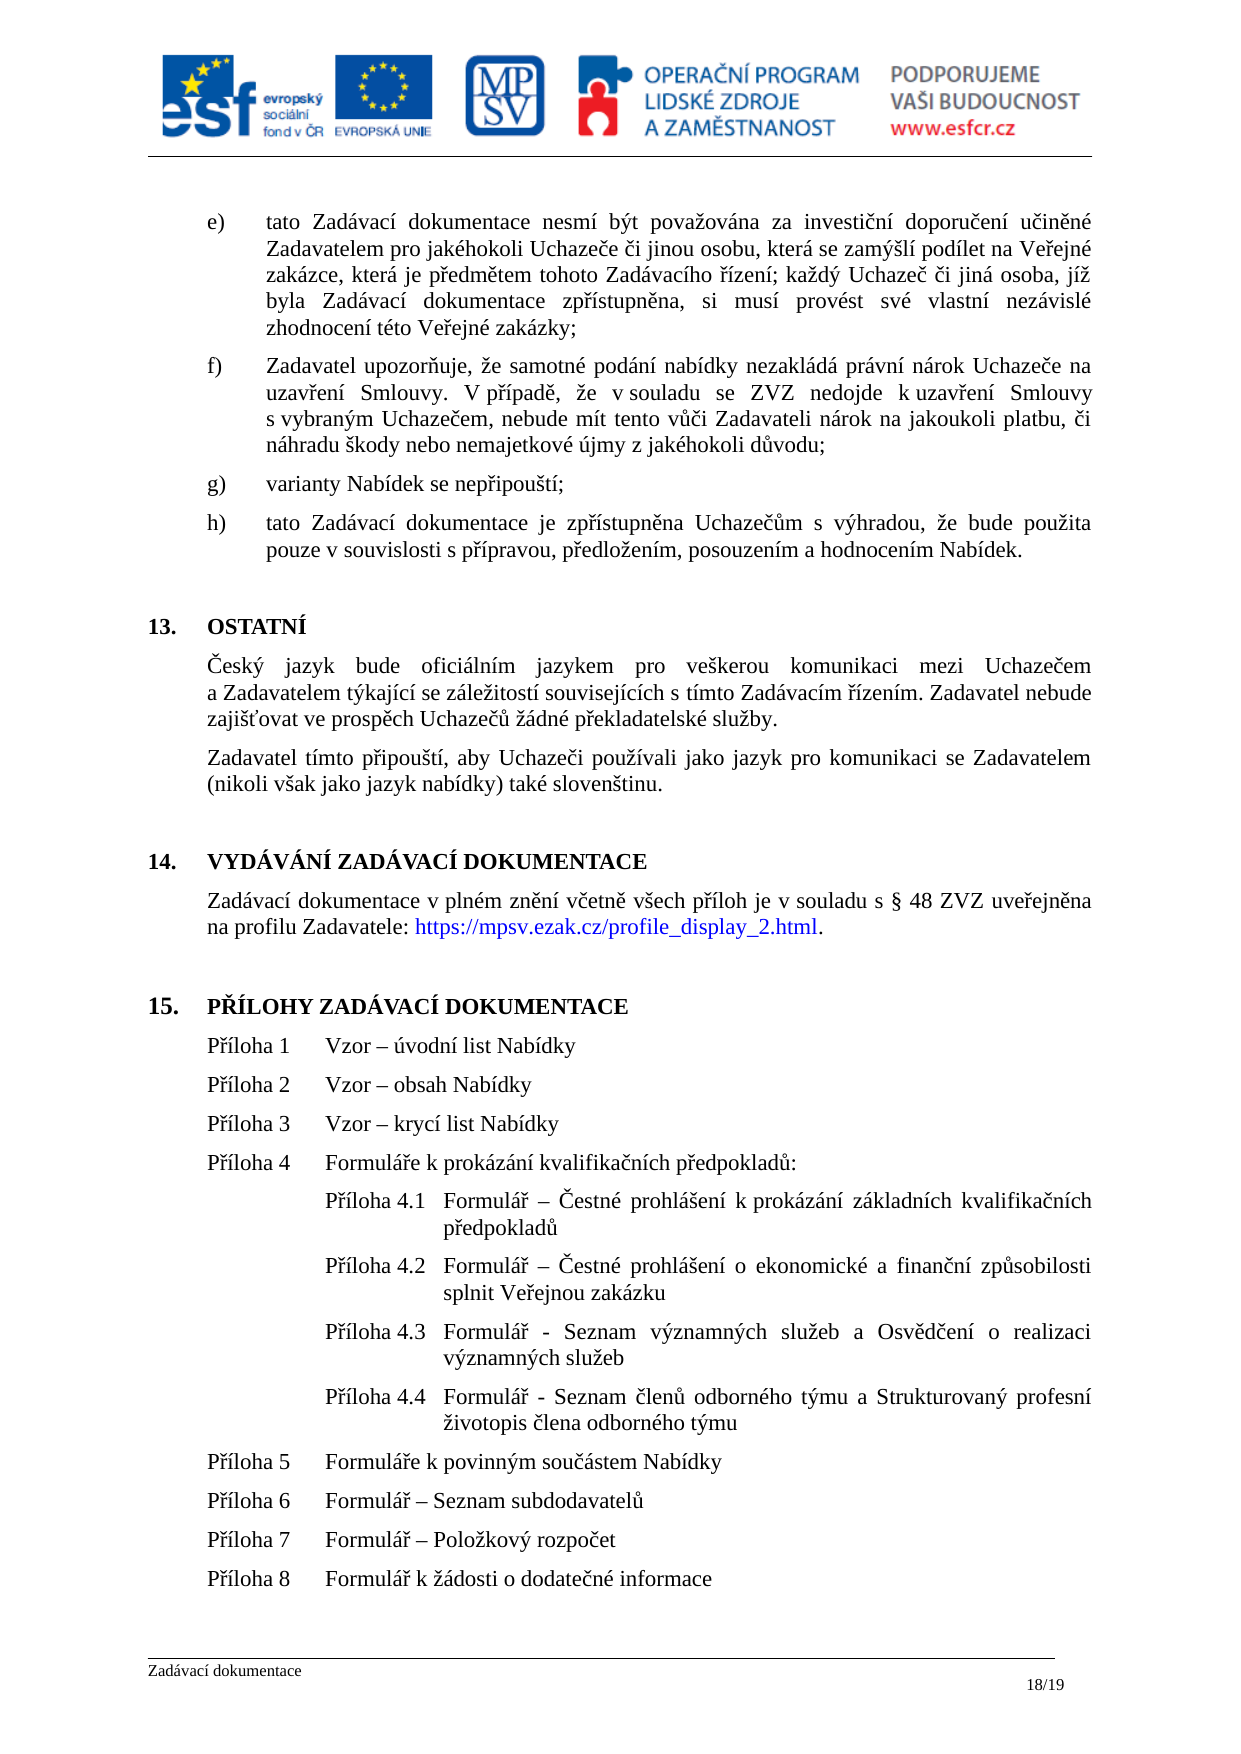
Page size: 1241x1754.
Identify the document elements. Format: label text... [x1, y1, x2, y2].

subtitle Zadavatel upozorňuje, že samotné podání nabídky nezakládá právní nárok Uchazeče na uzavření Smlouvy. V případě, že v souladu se ZVZ nedojde k uzavření Smlouvy s vybraným Uchazečem, nebude mít tento vůči Zadavateli nárok na jakoukoli platbu, či náhradu škody nebo nemajetkové újmy z jakéhokoli důvodu; [207, 352, 1092, 458]
text Český jazyk bude oficiálním jazykem pro veškerou komunikaci mezi Uchazečem a Zadavatelem týkající se záležitostí souvisejících s tímto Zadávacím řízením. Zadavatel nebude zajišťovat ve prospěch Uchazečů žádné překladatelské služby. [207, 652, 1092, 731]
text Zadavatel tímto připouští, aby Uchazeči používali jako jazyk pro komunikaci se Zadavatelem (nikoli však jako jazyk nabídky) také slovenštinu. [207, 744, 1092, 796]
text Formuláře k prokázání kvalifikačních předpokladů: [207, 1148, 1092, 1175]
text Vzor – úvodní list Nabídky [207, 1032, 1092, 1058]
text Formulář – Čestné prohlášení k prokázání základních kvalifikačních předpokladů [325, 1187, 1092, 1240]
subtitle Vydávání zadávací dokumentace [148, 848, 1092, 874]
subtitle varianty Nabídek se nepřipouští; [207, 470, 1092, 497]
text Vzor – obsah Nabídky [207, 1071, 1092, 1097]
subtitle tato Zadávací dokumentace je zpřístupněna Uchazečům s výhradou, že bude použita pouze v souvislosti s přípravou, předložením, posouzením a hodnocením Nabídek. [207, 509, 1092, 562]
subtitle Zadávací dokumentace v plném znění včetně všech příloh je v souladu s § 48 ZVZ uveřejněna na profilu Zadavatele: https://mpsv.ezak.cz/profile_display_2.html. [207, 887, 1092, 939]
text Formulář – Položkový rozpočet [207, 1526, 1092, 1552]
subtitle tato Zadávací dokumentace nesmí být považována za investiční doporučení učiněné Zadavatelem pro jakéhokoli Uchazeče či jinou osobu, která se zamýšlí podílet na Veřejné zakázce, která je předmětem tohoto Zadávacího řízení; každý Uchazeč či jiná osoba, jíž byla Zadávací dokumentace zpřístupněna, si musí provést své vlastní nezávislé zhodnocení této Veřejné zakázky; [207, 208, 1092, 340]
text Formulář - Seznam členů odborného týmu a Strukturovaný profesní životopis člena odborného týmu [325, 1383, 1092, 1436]
text Formulář – Seznam subdodavatelů [207, 1487, 1092, 1513]
text Vzor – krycí list Nabídky [207, 1110, 1092, 1136]
text Formulář - Seznam významných služeb a Osvědčení o realizaci významných služeb [325, 1318, 1092, 1371]
text Formulář k žádosti o dodatečné informace [207, 1565, 1092, 1591]
text Formuláře k povinným součástem Nabídky [207, 1448, 1092, 1474]
subtitle Přílohy Zadávací dokumentace [148, 991, 1092, 1019]
subtitle Ostatní [148, 613, 1092, 640]
text Formulář – Čestné prohlášení o ekonomické a finanční způsobilosti splnit Veřejnou zakázku [325, 1253, 1092, 1305]
